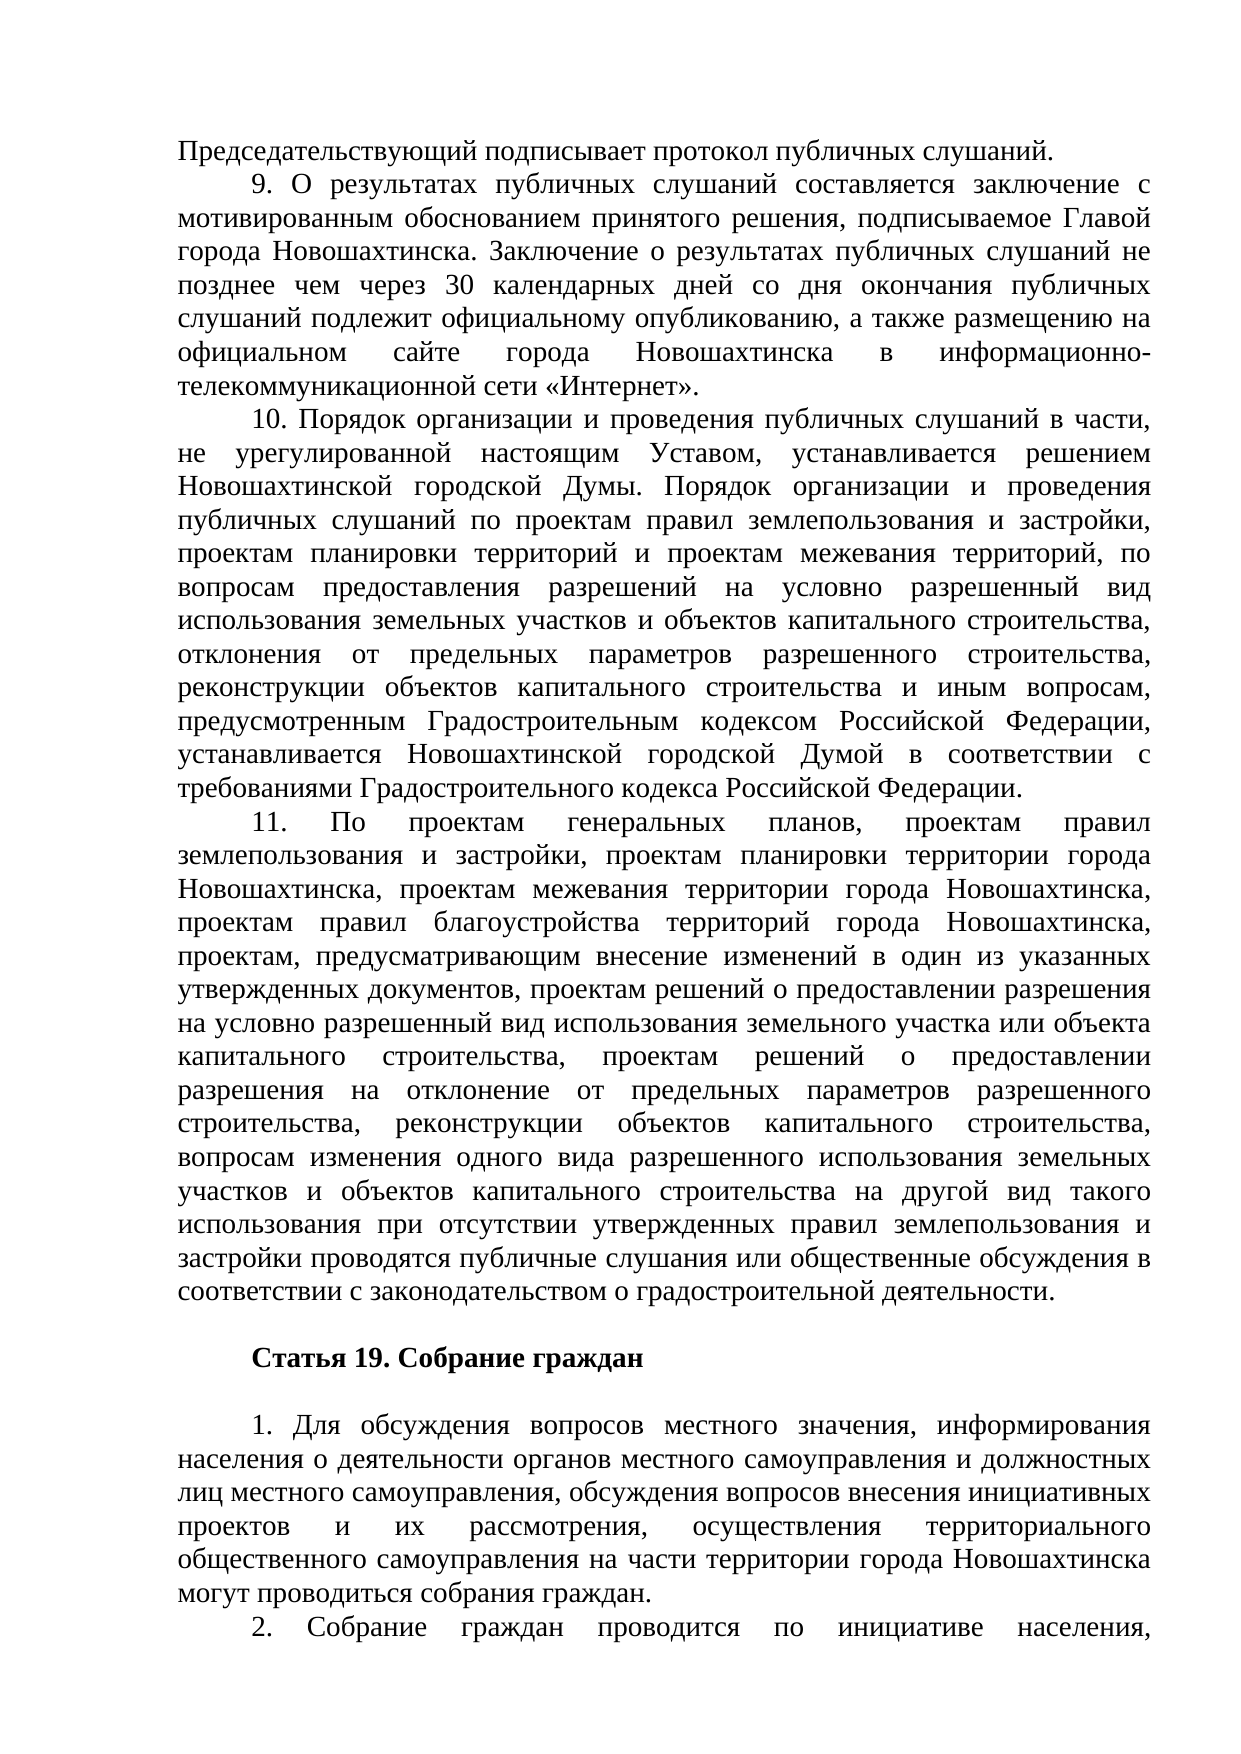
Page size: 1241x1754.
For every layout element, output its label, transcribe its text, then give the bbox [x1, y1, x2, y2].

text 11. По проектам генеральных планов, проектам правил землепользования и застройки, проектам планировки территории города Новошахтинска, проектам межевания территории города Новошахтинска, проектам правил благоустройства территорий города Новошахтинска, проектам, предусматривающим внесение изменений в один из указанных утвержденных документов, проектам решений о предоставлении разрешения на условно разрешенный вид использования земельного участка или объекта капитального строительства, проектам решений о предоставлении разрешения на отклонение от предельных параметров разрешенного строительства, реконструкции объектов капитального строительства, вопросам изменения одного вида разрешенного использования земельных участков и объектов капитального строительства на другой вид такого использования при отсутствии утвержденных правил землепользования и застройки проводятся публичные слушания или общественные обсуждения в соответствии с законодательством о градостроительной деятельности. [177, 804, 1152, 1307]
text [177, 1609, 1152, 1642]
text 10. Порядок организации и проведения публичных слушаний в части, не урегулированной настоящим Уставом, устанавливается решением Новошахтинской городской Думы. Порядок организации и проведения публичных слушаний по проектам правил землепользования и застройки, проектам планировки территорий и проектам межевания территорий, по вопросам предоставления разрешений на условно разрешенный вид использования земельных участков и объектов капитального строительства, отклонения от предельных параметров разрешенного строительства, реконструкции объектов капитального строительства и иным вопросам, предусмотренным Градостроительным кодексом Российской Федерации, устанавливается Новошахтинской городской Думой в соответствии с требованиями Градостроительного кодекса Российской Федерации. [177, 401, 1152, 804]
text 9. О результатах публичных слушаний составляется заключение с мотивированным обоснованием принятого решения, подписываемое Главой города Новошахтинска. Заключение о результатах публичных слушаний не позднее чем через 30 календарных дней со дня окончания публичных слушаний подлежит официальному опубликованию, а также размещению на официальном сайте города Новошахтинска в информационно-телекоммуникационной сети «Интернет». [177, 166, 1152, 401]
text 1. Для обсуждения вопросов местного значения, информирования населения о деятельности органов местного самоуправления и должностных лиц местного самоуправления, обсуждения вопросов внесения инициативных проектов и их рассмотрения, осуществления территориального общественного самоуправления на части территории города Новошахтинска могут проводиться собрания граждан. [177, 1407, 1152, 1609]
list Статья 19. Собрание граждан [177, 1340, 1152, 1374]
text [177, 133, 1152, 166]
